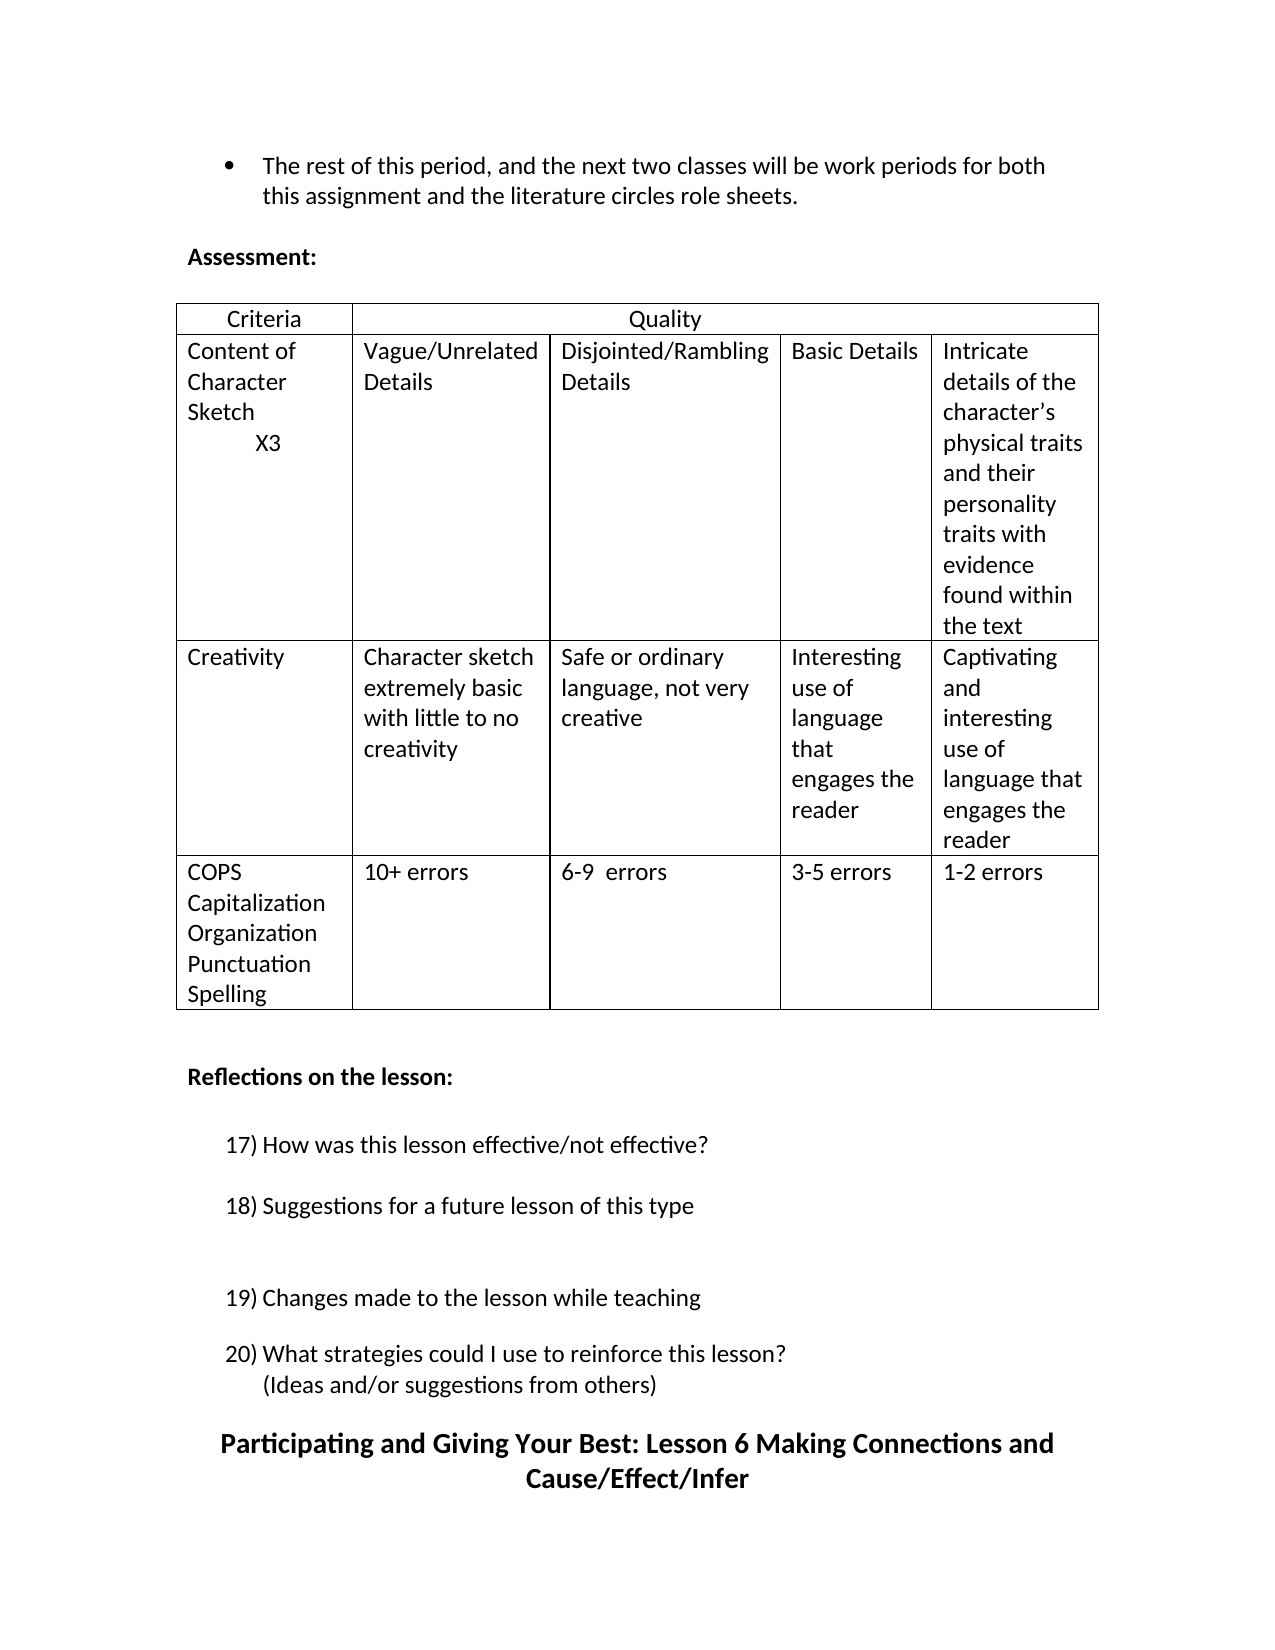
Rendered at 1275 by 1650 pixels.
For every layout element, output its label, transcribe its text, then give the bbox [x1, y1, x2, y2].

table_cell Character sketch extremely basic with little to no creativity [353, 641, 549, 855]
subtitle Participating and Giving Your Best: Lesson 6 Making Connections and Cause/Effect/Infer [187, 1425, 1087, 1496]
table_cell 10+ errors [353, 856, 549, 1009]
subtitle Reflections on the lesson: [187, 1061, 1087, 1092]
table_cell 1-2 errors [932, 856, 1098, 1009]
table_cell Interesting use of language that engages the reader [781, 641, 931, 855]
table_cell COPS Capitalization Organization Punctuation Spelling [177, 856, 352, 1009]
table_header [353, 304, 550, 334]
table_cell Vague/Unrelated Details [353, 335, 549, 640]
text (Ideas and/or suggestions from others) [262, 1369, 1087, 1400]
table_cell Disjointed/Rambling Details [551, 335, 780, 640]
text Assessment: [187, 242, 1087, 272]
table_header [780, 304, 932, 334]
table_cell Captivating and interesting use of language that engages the reader [932, 641, 1098, 855]
table_header Quality [550, 304, 780, 334]
table_cell Basic Details [781, 335, 931, 640]
table_cell 3-5 errors [781, 856, 931, 1009]
table_cell 6-9 errors [551, 856, 780, 1009]
table_cell Intricate details of the character’s physical traits and their personality traits with evidence found within the text [932, 335, 1098, 640]
list What strategies could I use to reinforce this lesson? [225, 1339, 1087, 1369]
list How was this lesson effective/not effective? [225, 1129, 1087, 1160]
list Suggestions for a future lesson of this type [225, 1190, 1087, 1221]
table_cell Safe or ordinary language, not very creative [551, 641, 780, 855]
table_header [932, 304, 1098, 334]
table_cell Creativity [177, 641, 352, 855]
list The rest of this period, and the next two classes will be work periods for both this assignment and the literature circles role sheets. [225, 150, 1087, 211]
list Changes made to the lesson while teaching [225, 1282, 1087, 1312]
table_cell Content of Character Sketch X3 [177, 335, 352, 640]
table_header Criteria [177, 304, 352, 334]
